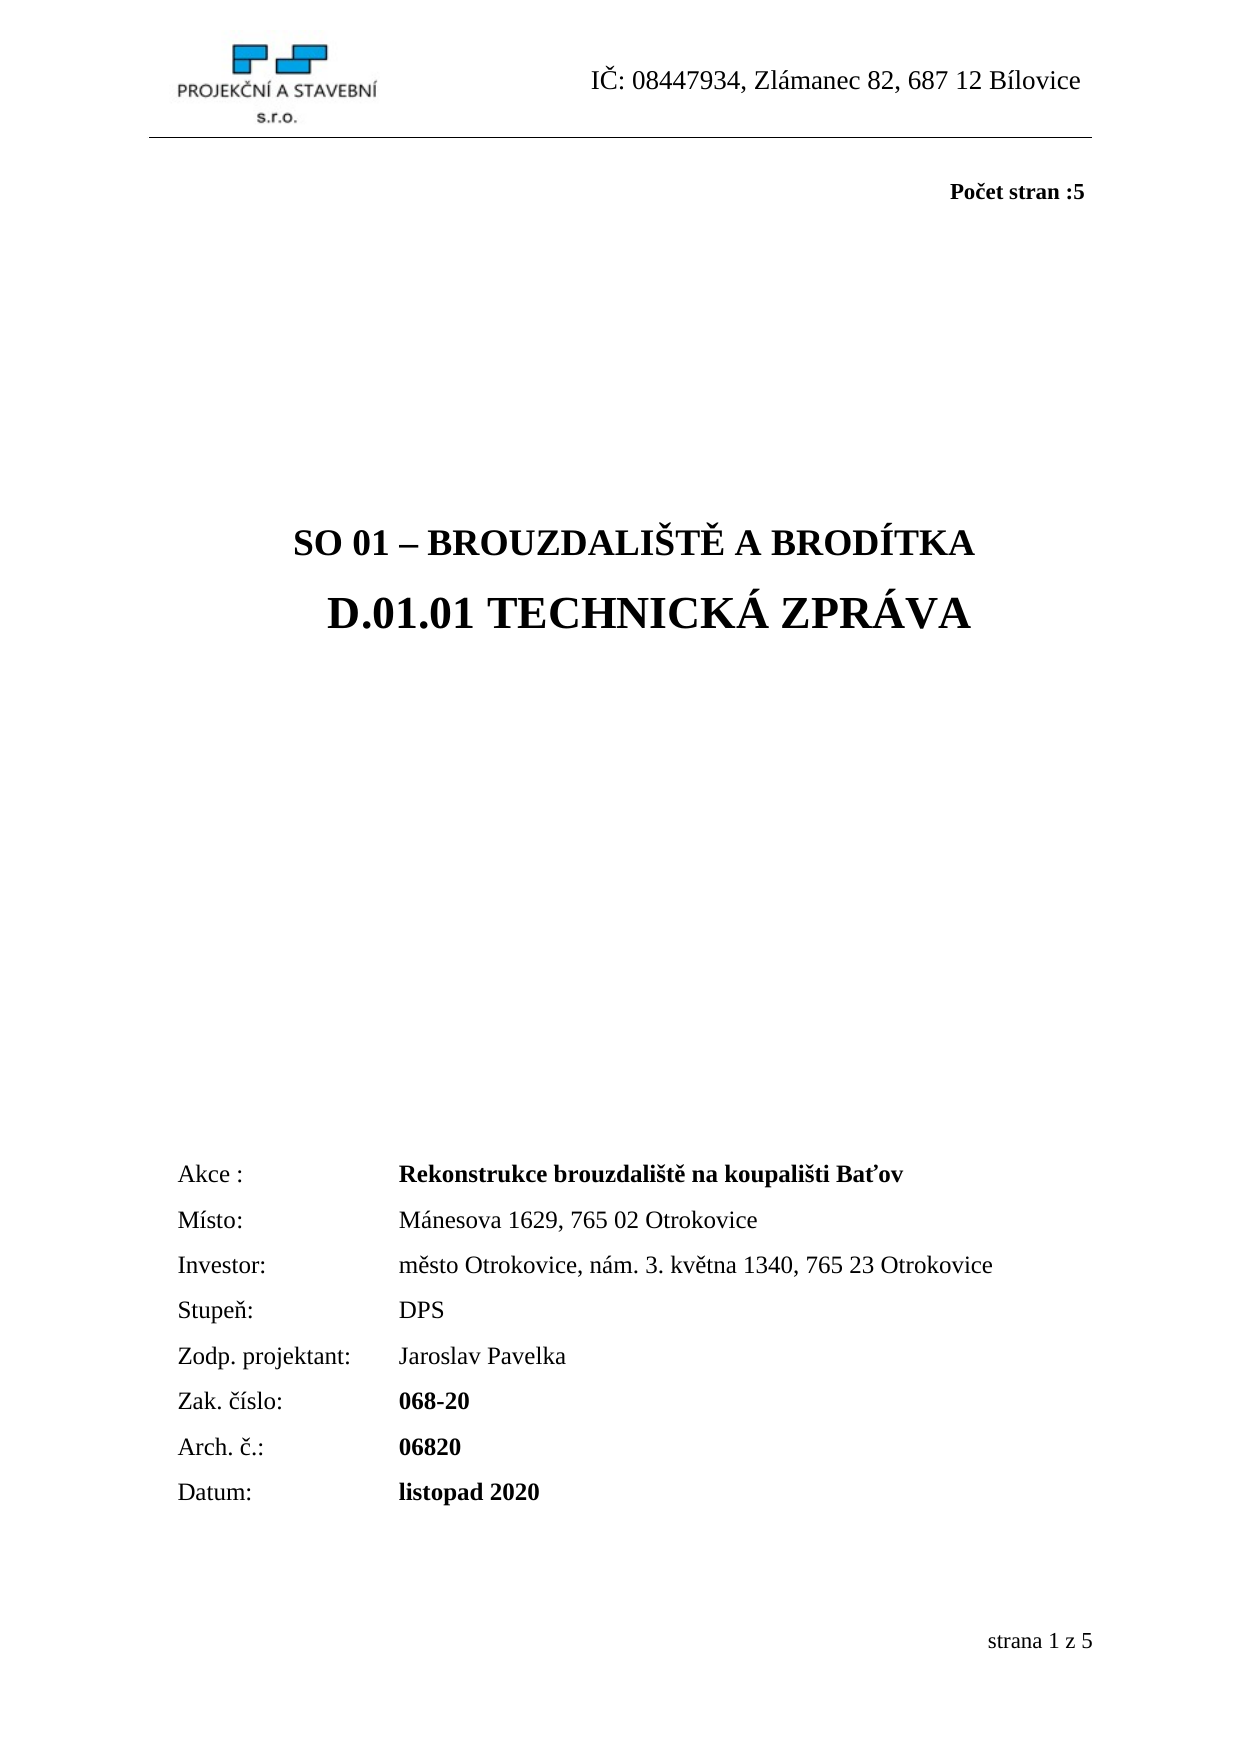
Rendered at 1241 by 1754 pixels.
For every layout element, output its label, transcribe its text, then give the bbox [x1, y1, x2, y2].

text Místo : Mánesova 1629, 765 02 Otrokovice [177, 1205, 1122, 1233]
picture [159, 30, 389, 135]
text Stupeň: DPS [177, 1296, 1122, 1324]
text Datum: listopad 2020 [177, 1477, 1122, 1506]
text Akce : Rekonstrukce brouzdaliště na koupališti Baťov [177, 1159, 1122, 1188]
text Zak. číslo: 068-20 [177, 1386, 1122, 1415]
text Investor: město Otrokovice, nám. 3. května 1340, 765 23 Otrokovice [177, 1250, 1122, 1279]
text Arch. č.: 06820 [177, 1432, 1122, 1461]
text Zodp. projektant: Jaroslav Pavelka [177, 1341, 1122, 1370]
text Počet stran :5 [148, 178, 1093, 205]
text SO 01 – BROUZDALIŠTĚ A BRODÍTKA [148, 521, 1093, 564]
text D.01.01 TECHNICKÁ ZPRÁVA [148, 585, 1152, 638]
